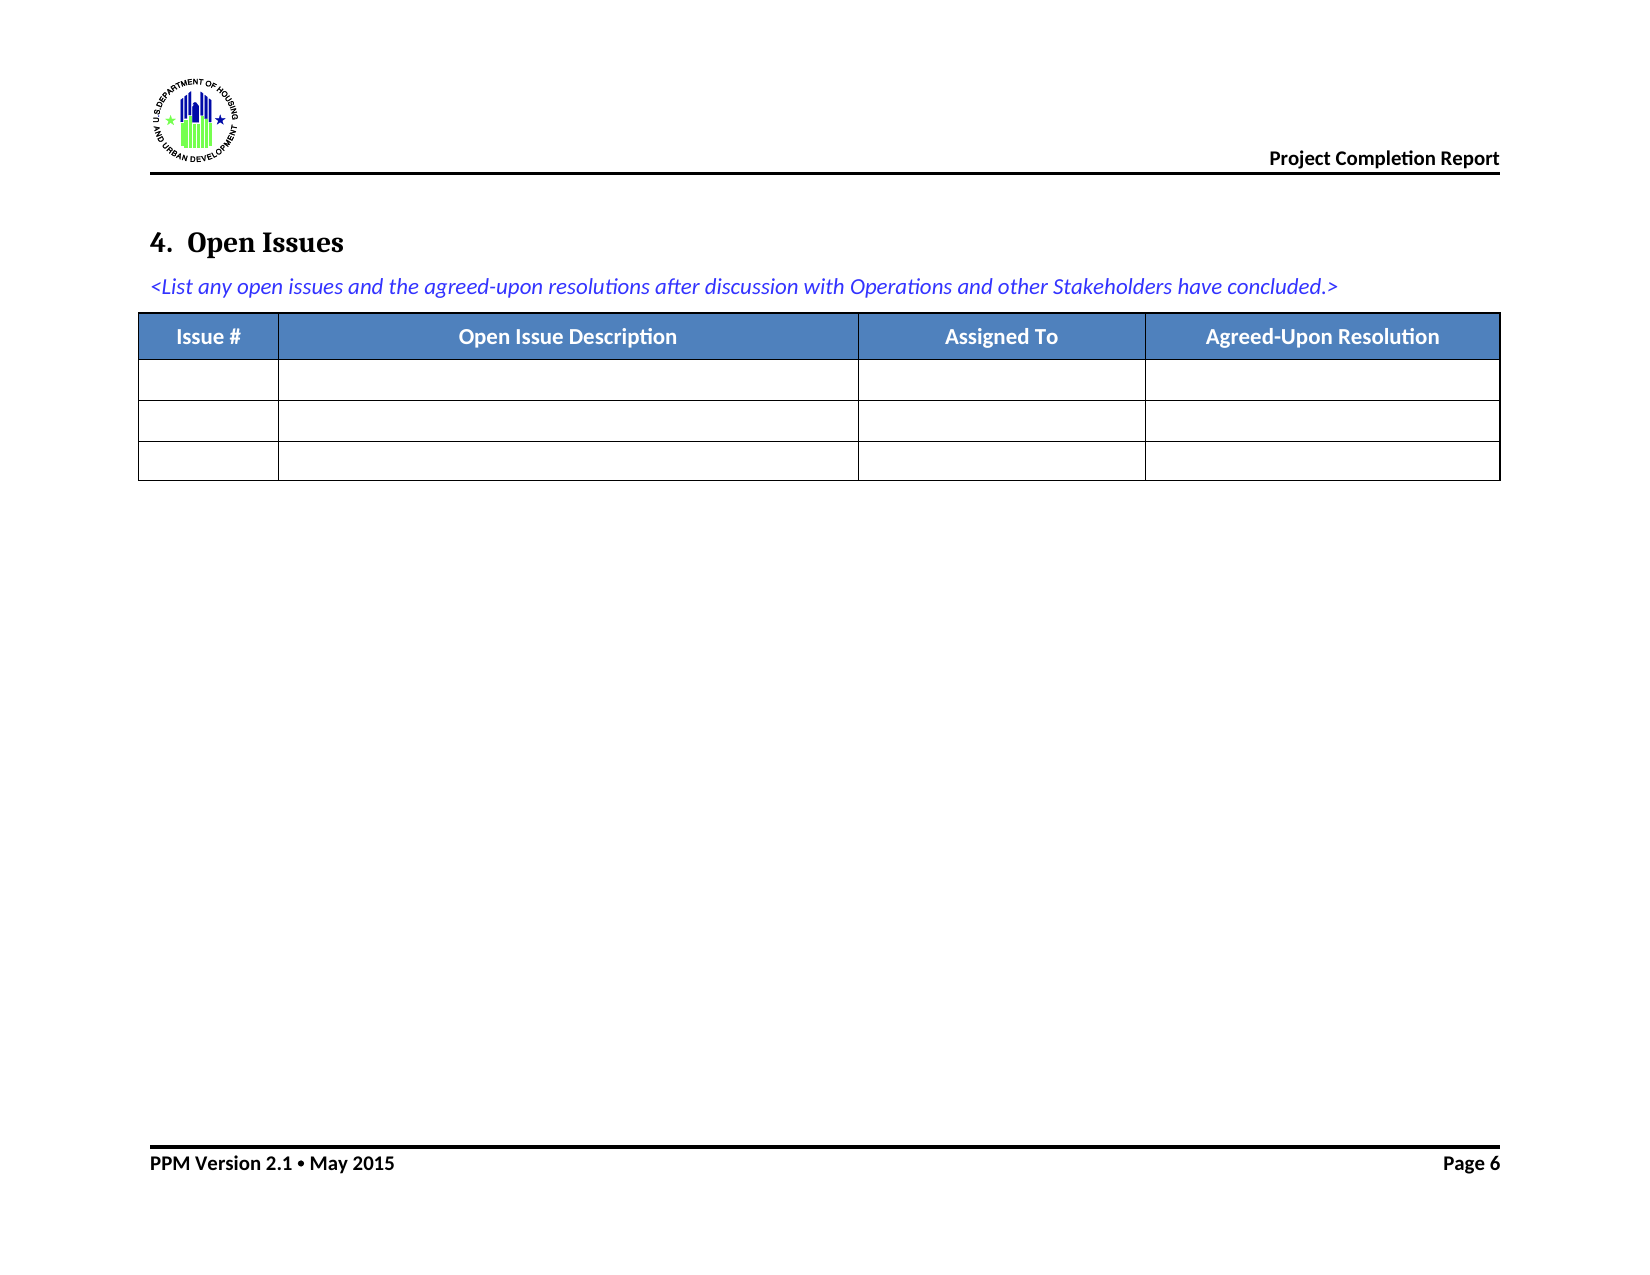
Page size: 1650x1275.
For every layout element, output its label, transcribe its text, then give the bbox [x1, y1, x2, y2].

table_header Assigned To [859, 314, 1145, 359]
subtitle Open Issues [150, 226, 1500, 259]
table_cell [139, 360, 278, 400]
table_cell [139, 442, 278, 480]
table_cell [859, 401, 1145, 441]
table_header Issue # [139, 314, 278, 359]
table_cell [1146, 442, 1499, 480]
table_cell [279, 360, 858, 400]
table_header Agreed-Upon Resolution [1146, 314, 1499, 359]
table_cell [1146, 360, 1499, 400]
table_cell [139, 401, 278, 441]
table_cell [859, 442, 1145, 480]
table_header Open Issue Description [279, 314, 858, 359]
table_cell [859, 360, 1145, 400]
table_cell [279, 401, 858, 441]
table_cell [279, 442, 858, 480]
text <List any open issues and the agreed-upon resolutions after discussion with Operations and other Stakeholders have concluded.> [150, 272, 1500, 300]
table_cell [1146, 401, 1499, 441]
